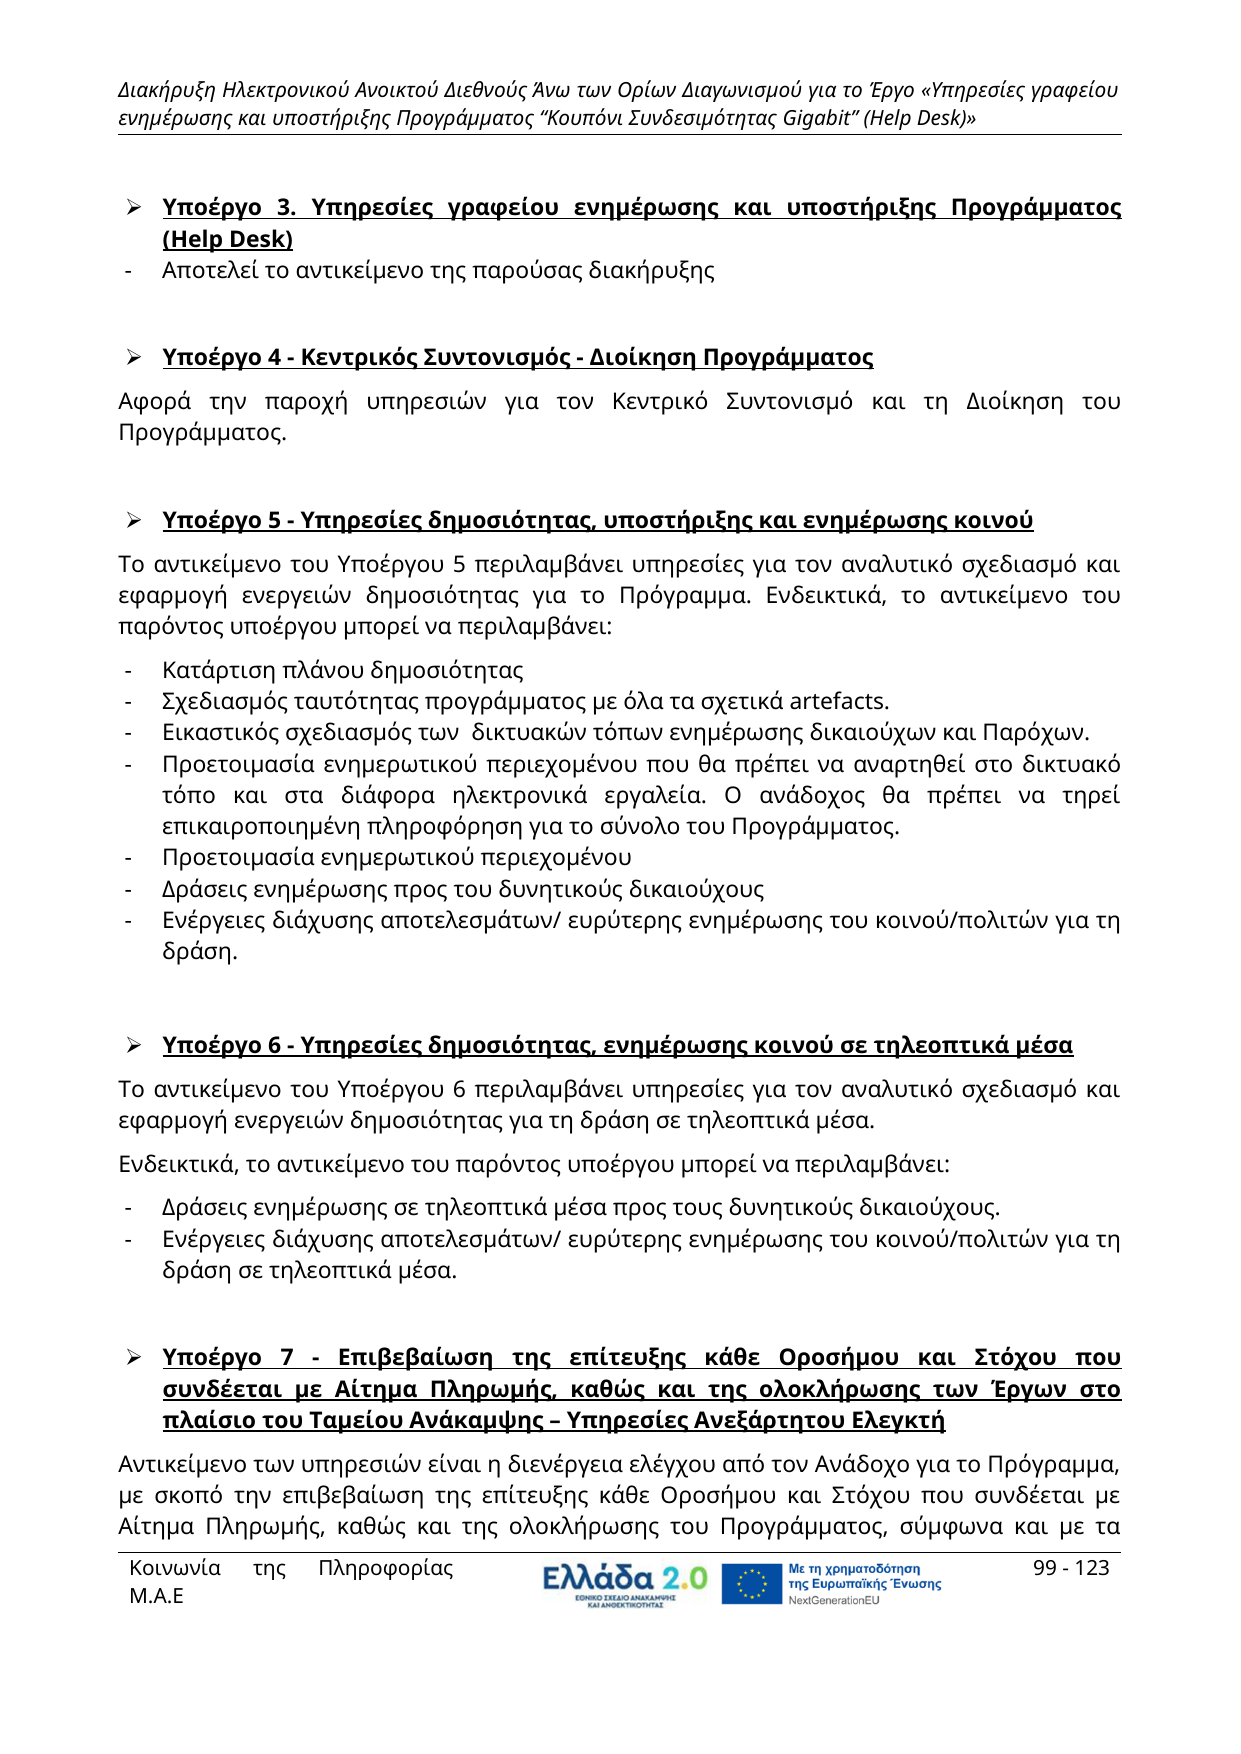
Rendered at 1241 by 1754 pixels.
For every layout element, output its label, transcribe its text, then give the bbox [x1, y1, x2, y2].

list Προετοιμασία ενημερωτικού περιεχομένου [124, 841, 1122, 872]
list Ενέργειες διάχυσης αποτελεσμάτων/ ευρύτερης ενημέρωσης του κοινού/πολιτών για τη δράση. [124, 904, 1122, 966]
text Το αντικείμενο του Υποέργου 5 περιλαμβάνει υπηρεσίες για τον αναλυτικό σχεδιασμό και εφαρμογή ενεργειών δημοσιότητας για το Πρόγραμμα. Ενδεικτικά, το αντικείμενο του παρόντος υποέργου μπορεί να περιλαμβάνει: [118, 547, 1122, 641]
list Υποέργο 5 - Υπηρεσίες δημοσιότητας, υποστήριξης και ενημέρωσης κοινού [125, 504, 1122, 535]
list Υποέργο 7 - Επιβεβαίωση της επίτευξης κάθε Οροσήμου και Στόχου που συνδέεται με Αίτημα Πληρωμής, καθώς και της ολοκλήρωσης των Έργων στο πλαίσιο του Ταμείου Ανάκαμψης – Υπηρεσίες Ανεξάρτητου Ελεγκτή [125, 1341, 1122, 1435]
text Ενδεικτικά, το αντικείμενο του παρόντος υποέργου μπορεί να περιλαμβάνει: [118, 1147, 1122, 1179]
list Δράσεις ενημέρωσης σε τηλεοπτικά μέσα προς τους δυνητικούς δικαιούχους. [124, 1191, 1122, 1222]
list Κατάρτιση πλάνου δημοσιότητας [124, 654, 1122, 685]
list Ενέργειες διάχυσης αποτελεσμάτων/ ευρύτερης ενημέρωσης του κοινού/πολιτών για τη δράση σε τηλεοπτικά μέσα. [124, 1222, 1122, 1285]
list Υποέργο 6 - Υπηρεσίες δημοσιότητας, ενημέρωσης κοινού σε τηλεοπτικά μέσα [125, 1029, 1122, 1060]
list Αποτελεί το αντικείμενο της παρούσας διακήρυξης [124, 254, 1122, 285]
list Εικαστικός σχεδιασμός των δικτυακών τόπων ενημέρωσης δικαιούχων και Παρόχων. [124, 716, 1122, 747]
picture [541, 1557, 948, 1609]
list Υποέργο 4 - Κεντρικός Συντονισμός - Διοίκηση Προγράμματος [125, 341, 1122, 372]
list Δράσεις ενημέρωσης προς του δυνητικούς δικαιούχους [124, 872, 1122, 904]
text Αφορά την παροχή υπηρεσιών για τον Κεντρικό Συντονισμό και τη Διοίκηση του Προγράμματος. [118, 385, 1122, 447]
list Υποέργο 3. Υπηρεσίες γραφείου ενημέρωσης και υποστήριξης Προγράμματος (Help Desk) [125, 191, 1122, 254]
text Το αντικείμενο του Υποέργου 6 περιλαμβάνει υπηρεσίες για τον αναλυτικό σχεδιασμό και εφαρμογή ενεργειών δημοσιότητας για τη δράση σε τηλεοπτικά μέσα. [118, 1072, 1122, 1135]
list Προετοιμασία ενημερωτικού περιεχομένου που θα πρέπει να αναρτηθεί στο δικτυακό τόπο και στα διάφορα ηλεκτρονικά εργαλεία. Ο ανάδοχος θα πρέπει να τηρεί επικαιροποιημένη πληροφόρηση για το σύνολο του Προγράμματος. [124, 747, 1122, 841]
list Σχεδιασμός ταυτότητας προγράμματος με όλα τα σχετικά artefacts. [124, 685, 1122, 716]
